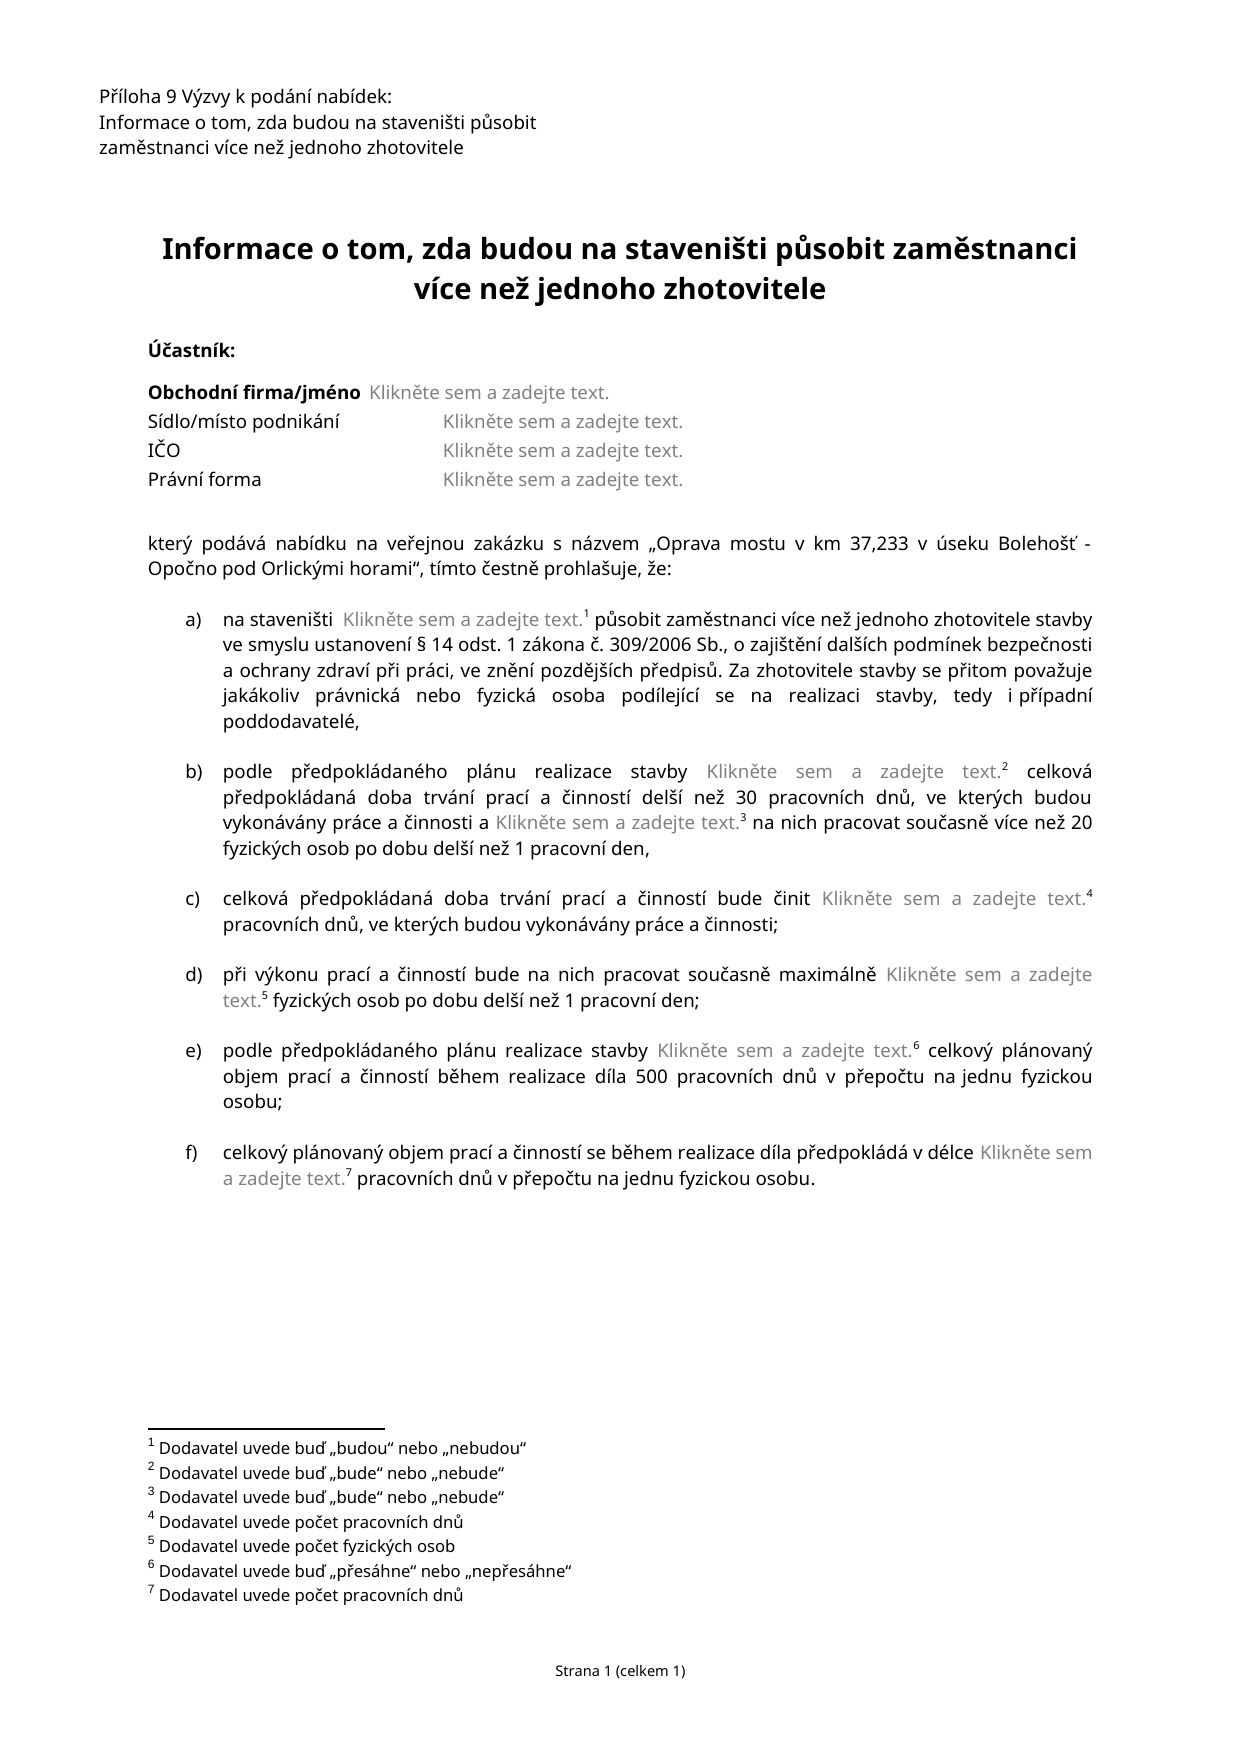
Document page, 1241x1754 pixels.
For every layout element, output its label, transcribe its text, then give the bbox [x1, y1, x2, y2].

text Obchodní firma/jméno [148, 376, 1093, 405]
text IČO [148, 434, 1093, 463]
list na staveništi působit zaměstnanci více než jednoho zhotovitele stavby ve smyslu ustanovení § 14 odst. 1 zákona č. 309/2006 Sb., o zajištění dalších podmínek bezpečnosti a ochrany zdraví při práci, ve znění pozdějších předpisů. Za zhotovitele stavby se přitom považuje jakákoliv právnická nebo fyzická osoba podílející se na realizaci stavby, tedy i případní poddodavatelé, [185, 606, 1093, 734]
text Účastník: [148, 333, 1093, 364]
list při výkonu prací a činností bude na nich pracovat současně maximálně fyzických osob po dobu delší než 1 pracovní den; [185, 962, 1093, 1013]
list celkový plánovaný objem prací a činností se během realizace díla předpokládá v délce pracovních dnů v přepočtu na jednu fyzickou osobu. [185, 1139, 1093, 1190]
list podle předpokládaného plánu realizace stavby celkový plánovaný objem prací a činností během realizace díla 500 pracovních dnů v přepočtu na jednu fyzickou osobu; [185, 1038, 1093, 1114]
list celková předpokládaná doba trvání prací a činností bude činit pracovních dnů, ve kterých budou vykonávány práce a činnosti; [185, 886, 1093, 937]
text který podává nabídku na veřejnou zakázku s názvem „Oprava mostu v km 37,233 v úseku Bolehošť - Opočno pod Orlickými horami“, tímto čestně prohlašuje, že: [148, 530, 1093, 581]
text Právní forma [148, 463, 1093, 492]
title Informace o tom, zda budou na staveništi působit zaměstnanci více než jednoho zhotovitele [148, 228, 1093, 308]
list podle předpokládaného plánu realizace stavby celková předpokládaná doba trvání prací a činností delší než 30 pracovních dnů, ve kterých budou vykonávány práce a činnosti a na nich pracovat současně více než 20 fyzických osob po dobu delší než 1 pracovní den, [185, 759, 1093, 861]
text Sídlo/místo podnikání [148, 405, 1093, 434]
